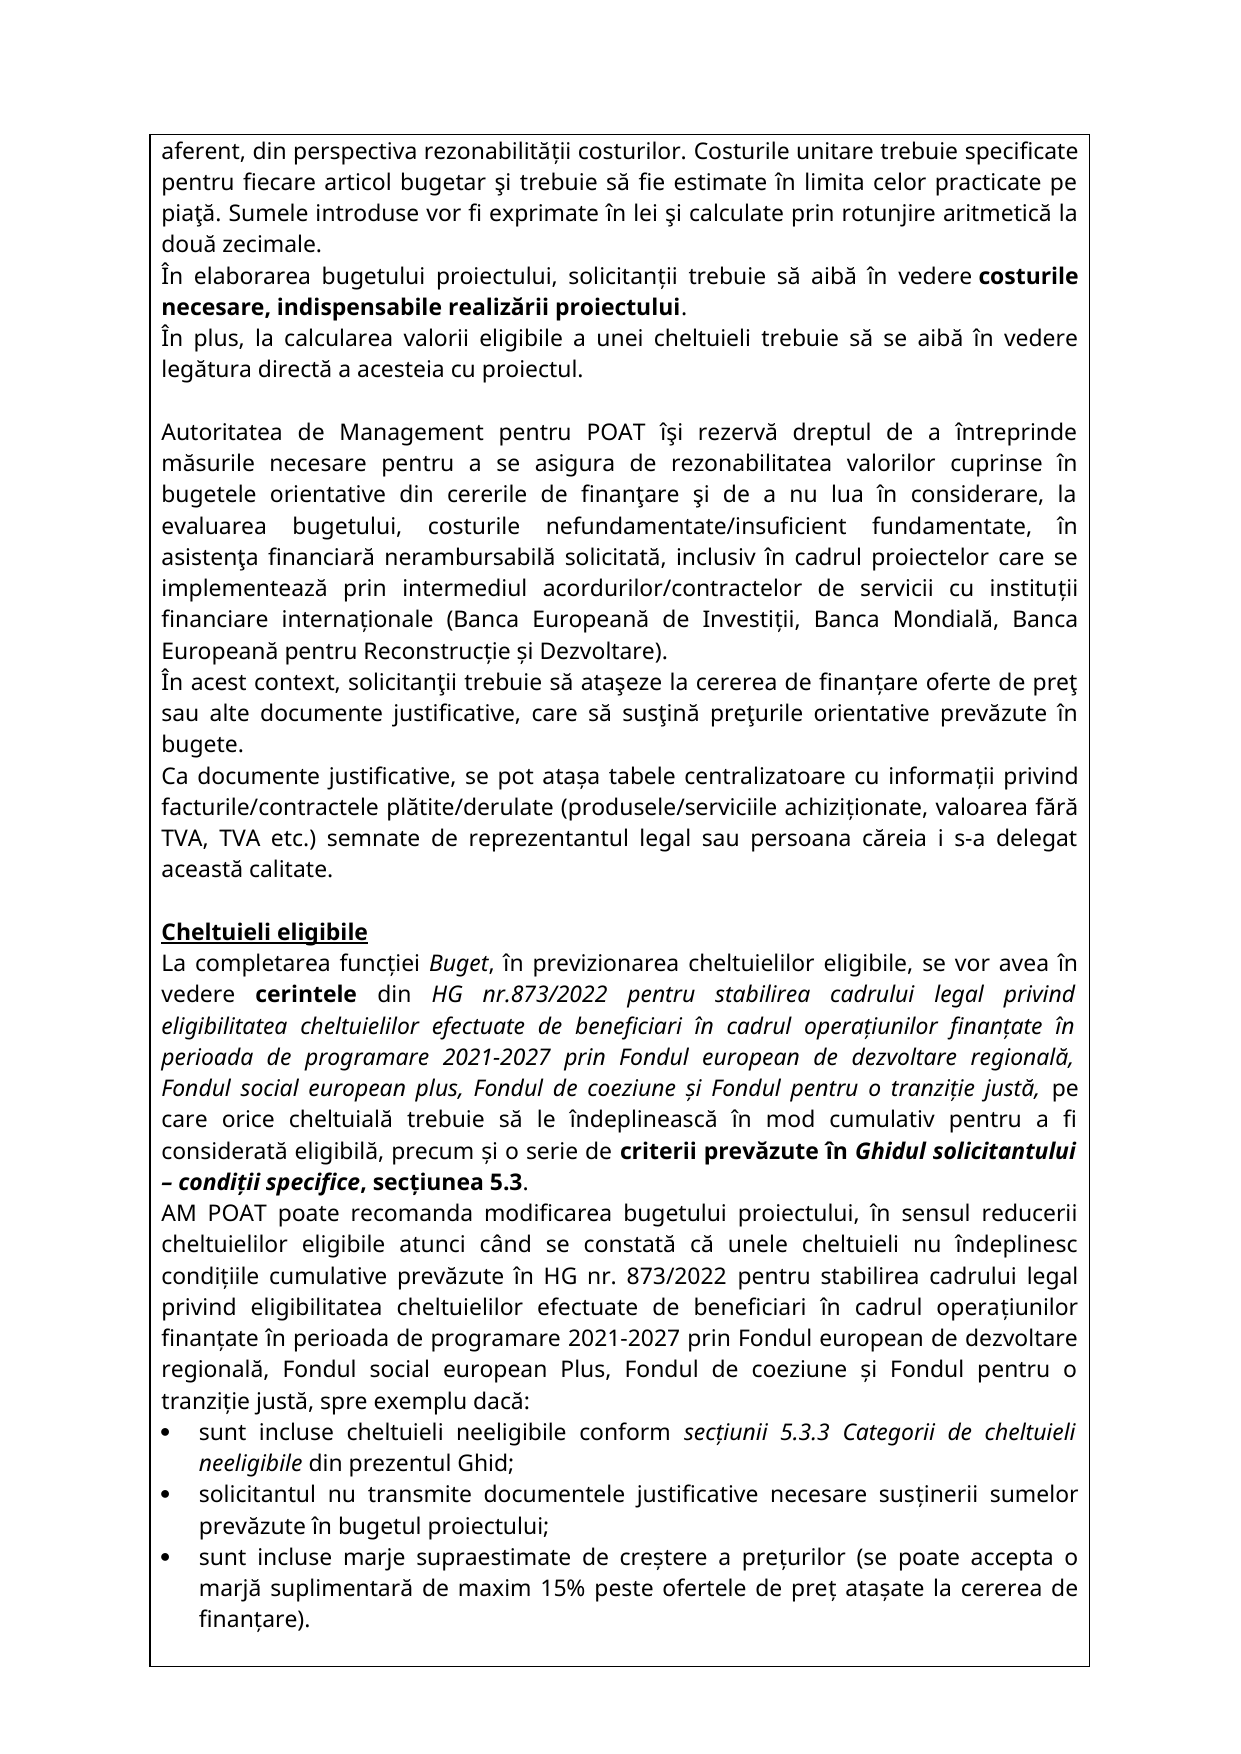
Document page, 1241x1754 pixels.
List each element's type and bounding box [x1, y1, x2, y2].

table_header [151, 135, 1089, 1666]
